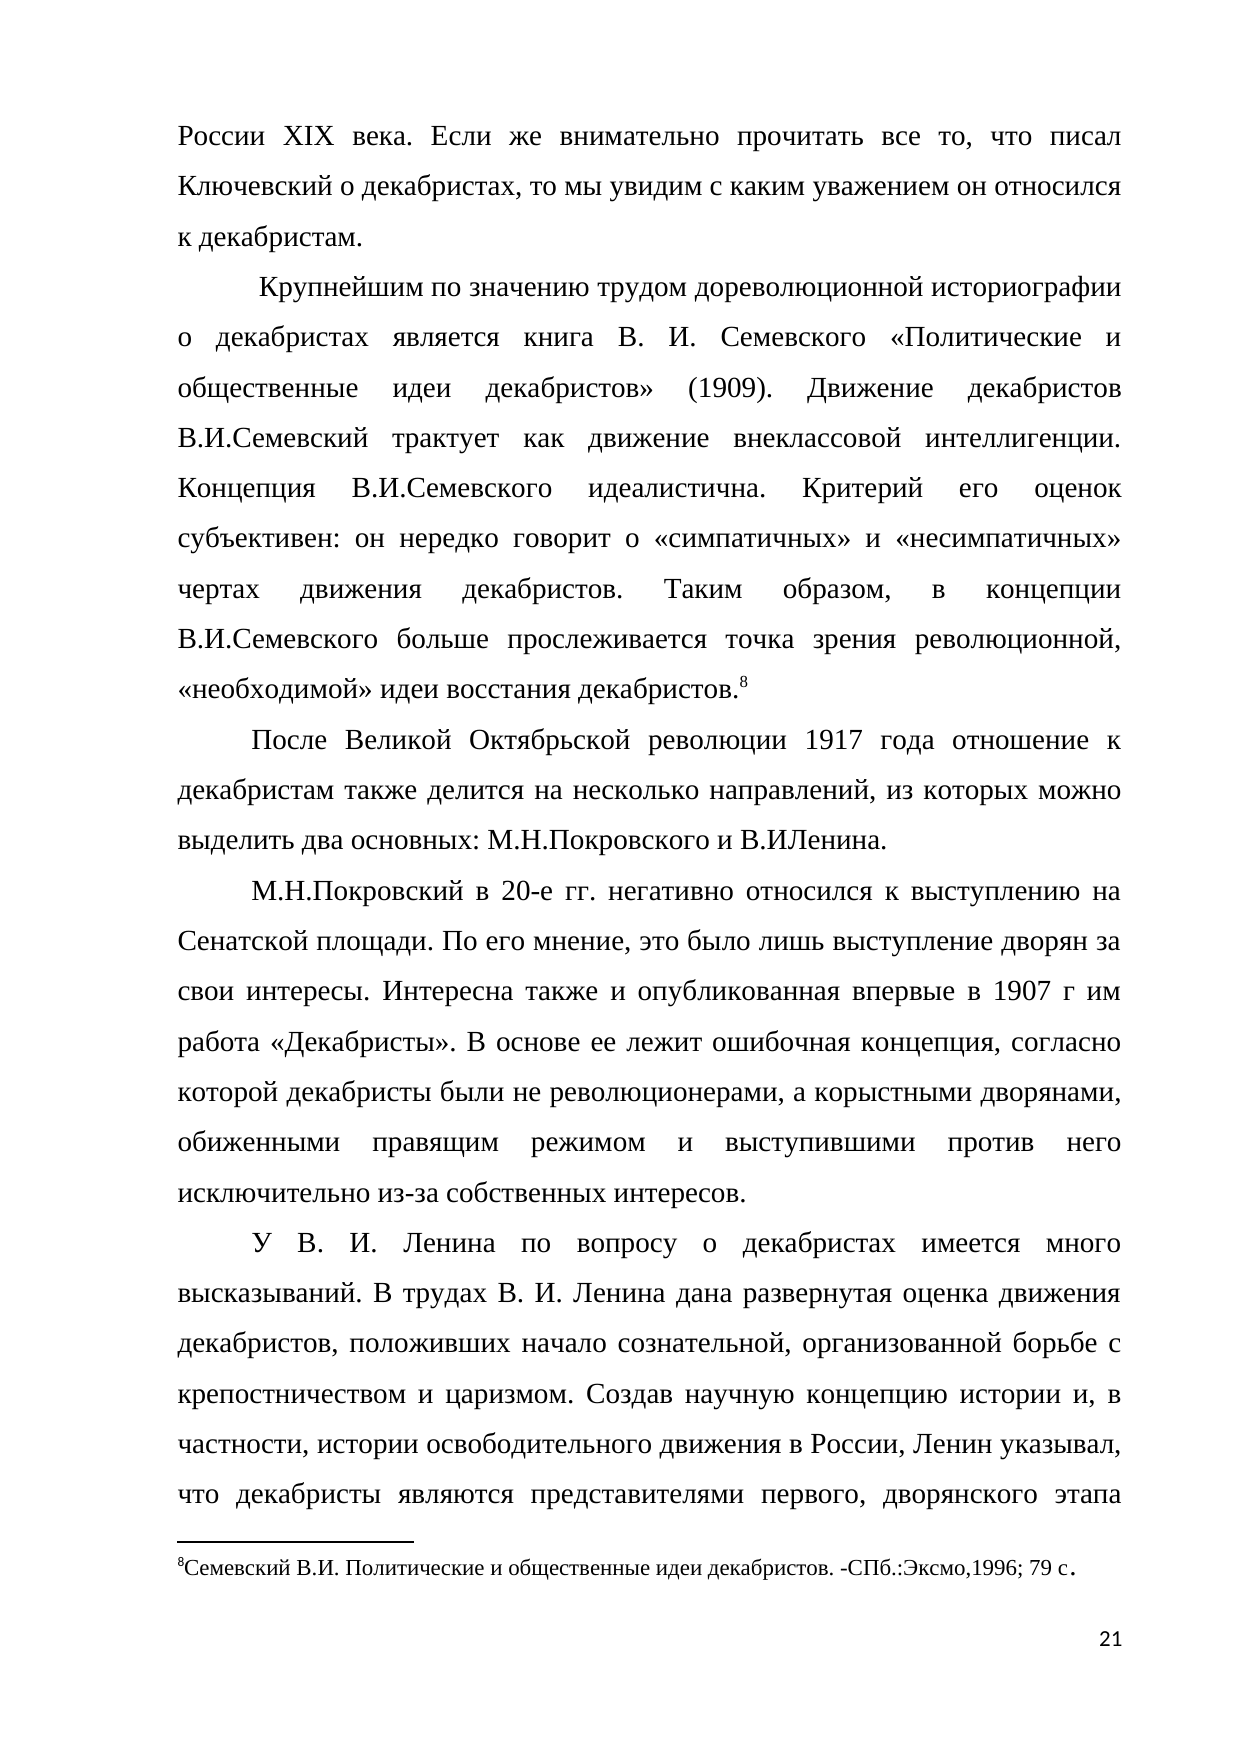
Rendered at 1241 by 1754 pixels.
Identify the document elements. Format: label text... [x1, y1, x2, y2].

text После Великой Октябрьской революции 1917 года отношение к декабристам также делится на несколько направлений, из которых можно выделить два основных: М.Н.Покровского и В.ИЛенина. [177, 722, 1122, 856]
text М.Н.Покровский в 20-е гг. негативно относился к выступлению на Сенатской площади. По его мнение, это было лишь выступление дворян за свои интересы. Интересна также и опубликованная впервые в 1907 г им работа «Декабристы». В основе ее лежит ошибочная концепция, согласно которой декабристы были не революционерами, а корыстными дворянами, обиженными правящим режимом и выступившими против него исключительно из-за собственных интересов. [177, 873, 1122, 1208]
text Крупнейшим по значению трудом дореволюционной историографии о декабристах является книга В. И. Семевского «Политические и общественные идеи декабристов» (1909). Движение декабристов В.И.Семевский трактует как движение внеклассовой интеллигенции. Концепция В.И.Семевского идеалистична. Критерий его оценок субъективен: он нередко говорит о «симпатичных» и «несимпатичных» чертах движения декабристов. Таким образом, в концепции В.И.Семевского больше прослеживается точка зрения революционной, «необходимой» идеи восстания декабристов. [177, 269, 1122, 705]
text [177, 1225, 1122, 1510]
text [177, 118, 1122, 252]
